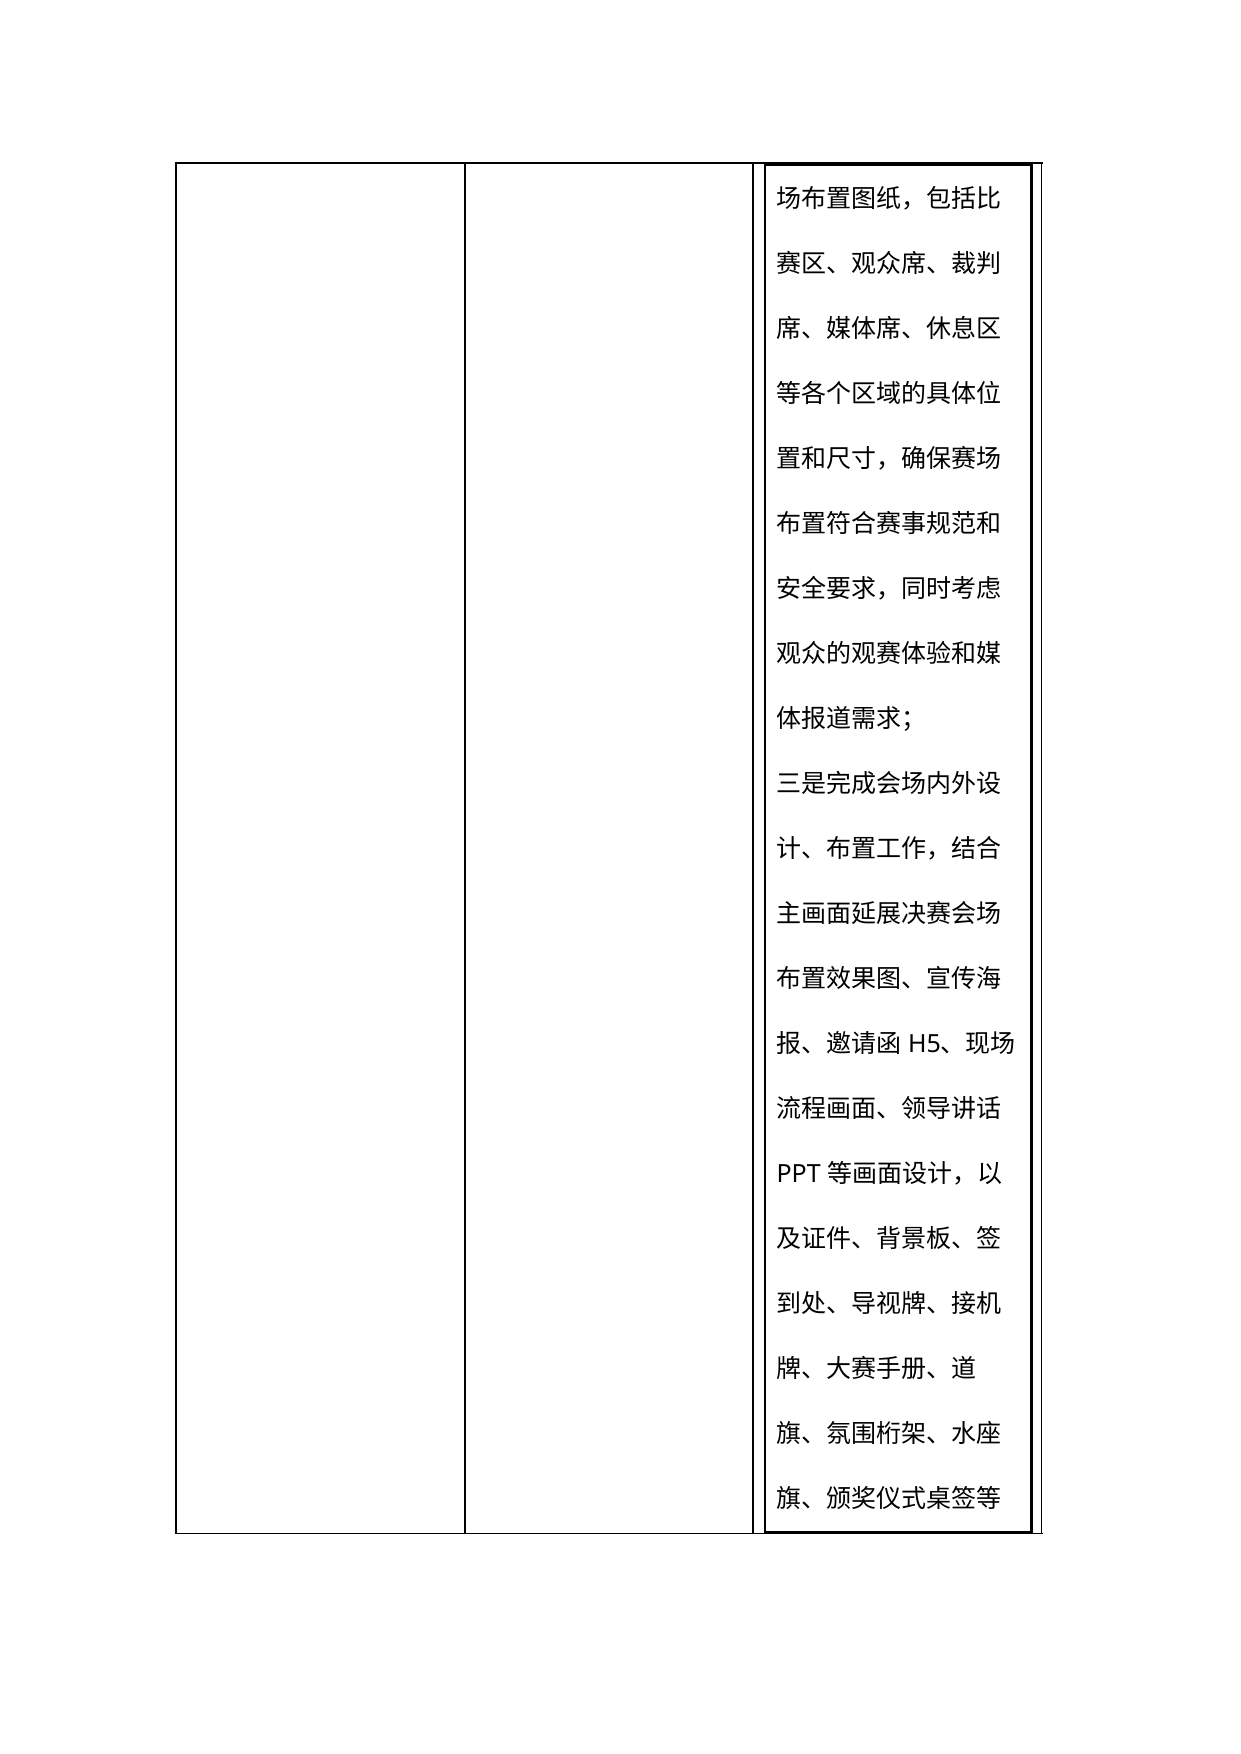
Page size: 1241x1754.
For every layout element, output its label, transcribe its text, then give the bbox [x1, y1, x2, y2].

table_cell [754, 164, 764, 1533]
table_cell [1033, 164, 1041, 1533]
table_cell [466, 164, 752, 1533]
table_cell [766, 166, 1030, 1531]
table_cell 1 [177, 164, 464, 1533]
